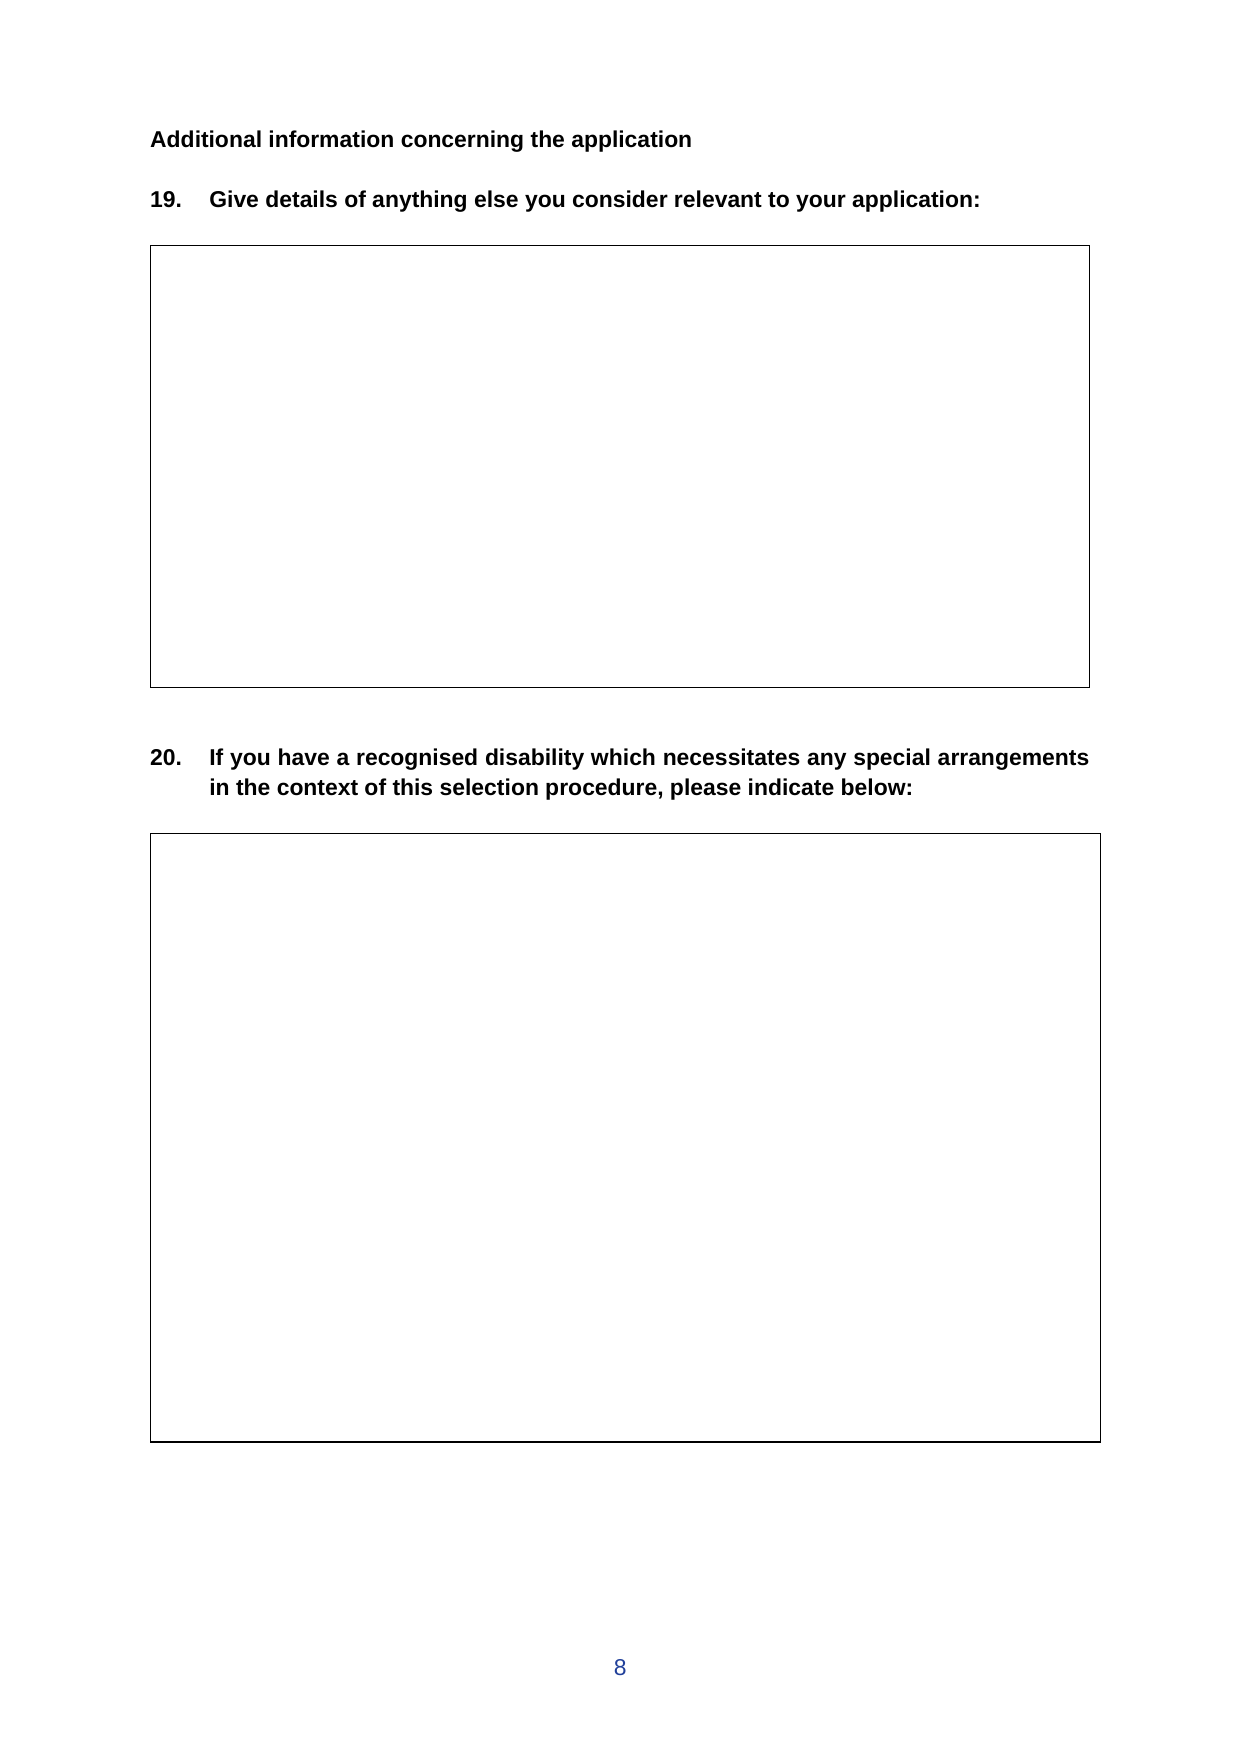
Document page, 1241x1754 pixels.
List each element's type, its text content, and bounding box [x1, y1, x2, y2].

text Additional information concerning the application [150, 126, 1090, 152]
text 19. Give details of anything else you consider relevant to your application: [150, 186, 1090, 212]
table_header [151, 246, 1089, 687]
table_header [151, 834, 1100, 1441]
text 20. If you have a recognised disability which necessitates any special arrangements in the context of this selection procedure, please indicate below: [150, 743, 1090, 800]
